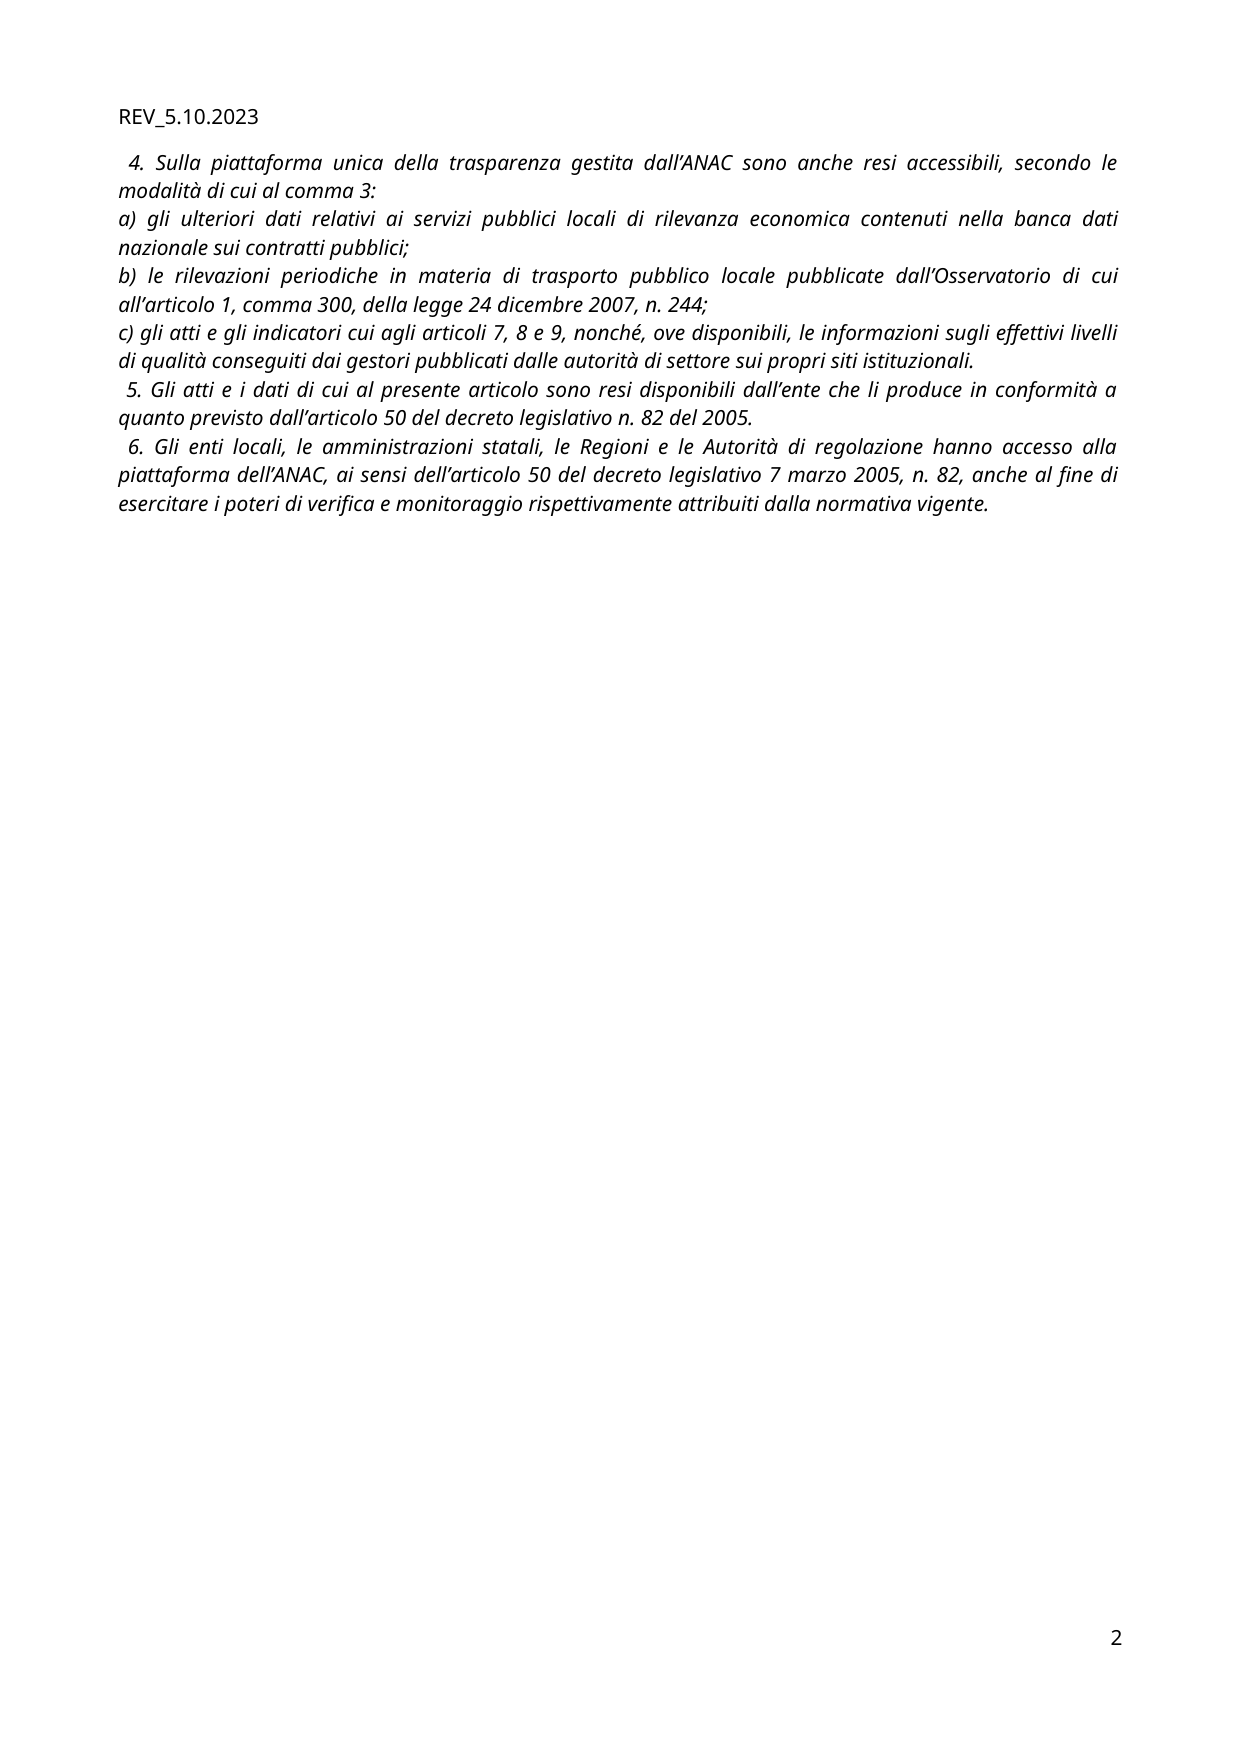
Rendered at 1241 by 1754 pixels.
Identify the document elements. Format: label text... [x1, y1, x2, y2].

text a) gli ulteriori dati relativi ai servizi pubblici locali di rilevanza economica contenuti nella banca dati nazionale sui contratti pubblici; [118, 204, 1122, 261]
text b) le rilevazioni periodiche in materia di trasporto pubblico locale pubblicate dall’Osservatorio di cui all’articolo 1, comma 300, della legge 24 dicembre 2007, n. 244; [118, 261, 1122, 318]
text 6. Gli enti locali, le amministrazioni statali, le Regioni e le Autorità di regolazione hanno accesso alla piattaforma dell’ANAC, ai sensi dell’articolo 50 del decreto legislativo 7 marzo 2005, n. 82, anche al fine di esercitare i poteri di verifica e monitoraggio rispettivamente attribuiti dalla normativa vigente. [118, 432, 1122, 517]
text c) gli atti e gli indicatori cui agli articoli 7, 8 e 9, nonché, ove disponibili, le informazioni sugli effettivi livelli di qualità conseguiti dai gestori pubblicati dalle autorità di settore sui propri siti istituzionali. [118, 318, 1122, 375]
text 5. Gli atti e i dati di cui al presente articolo sono resi disponibili dall’ente che li produce in conformità a quanto previsto dall’articolo 50 del decreto legislativo n. 82 del 2005. [118, 375, 1122, 432]
text 4. Sulla piattaforma unica della trasparenza gestita dall’ANAC sono anche resi accessibili, secondo le modalità di cui al comma 3: [118, 148, 1122, 204]
